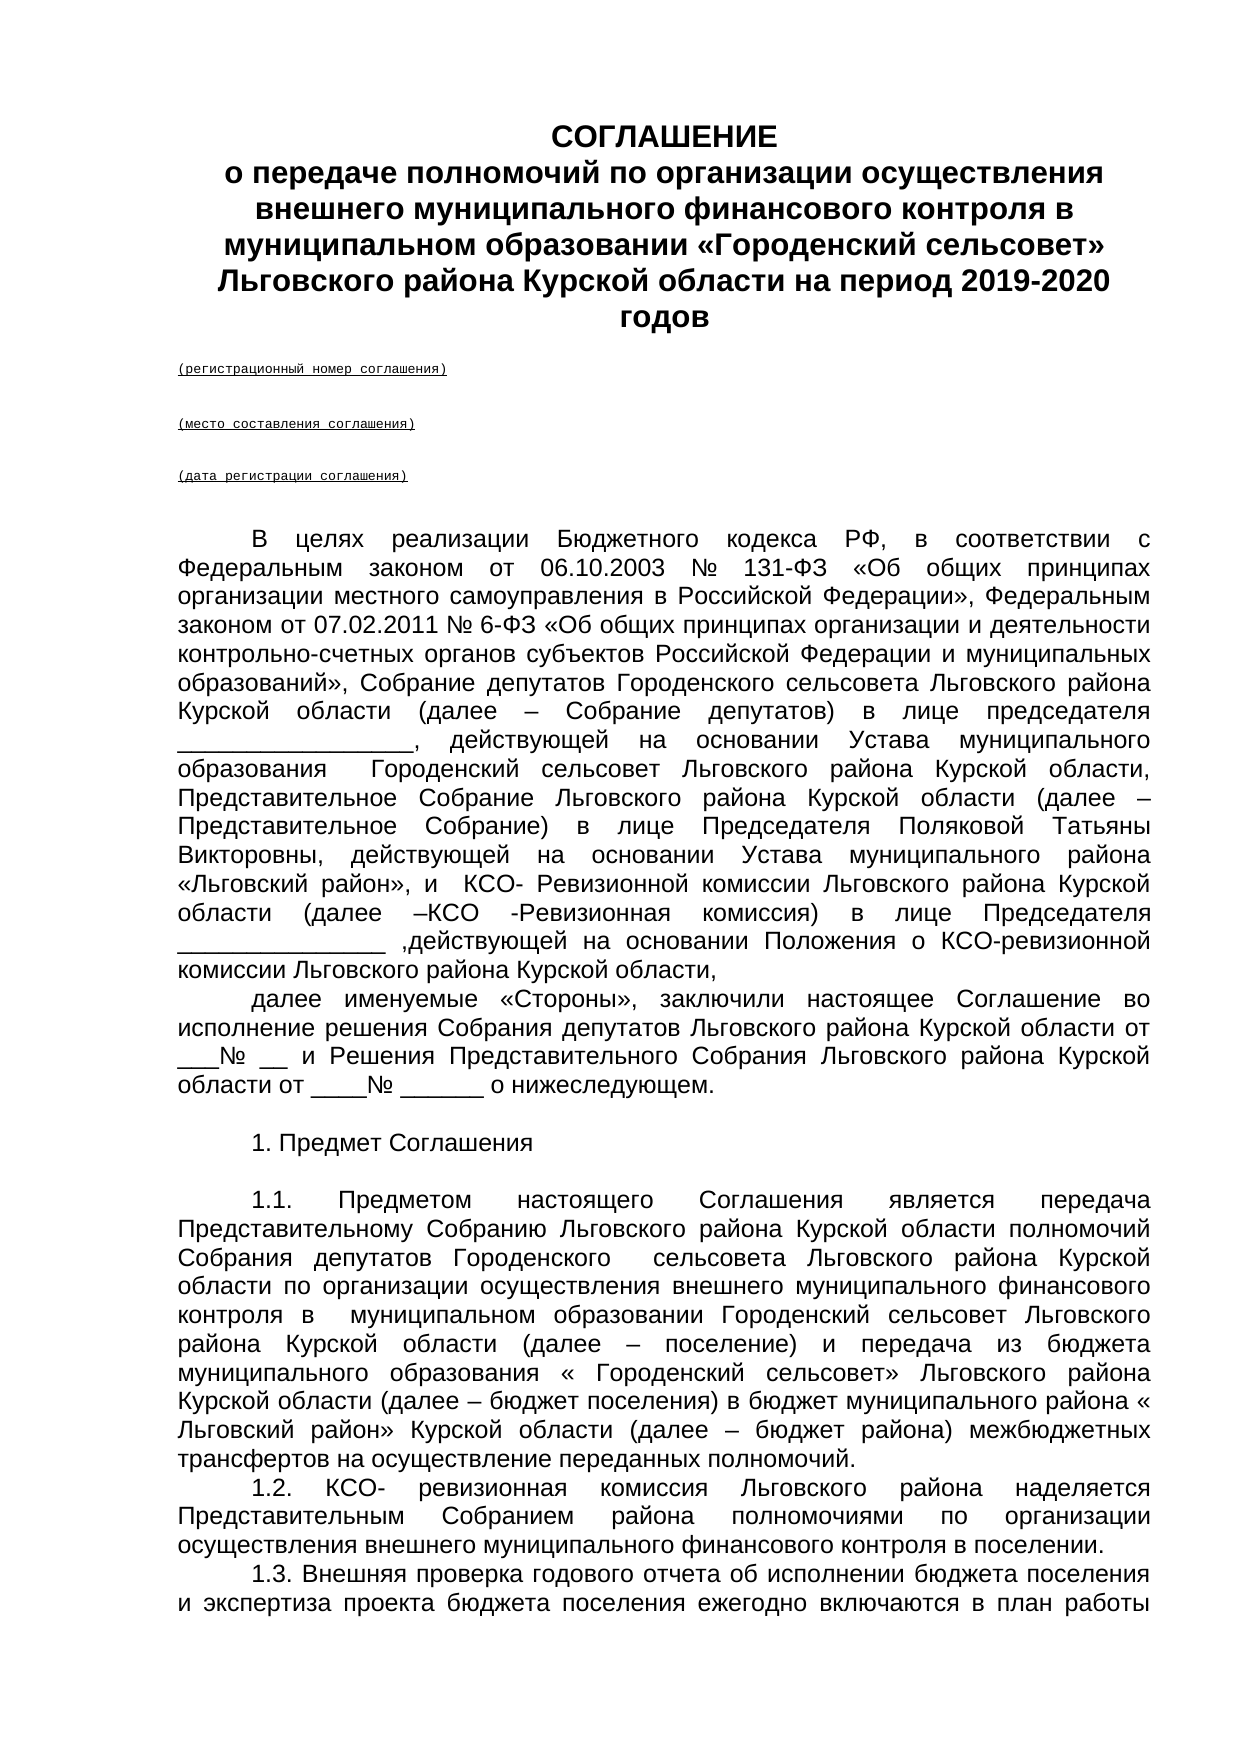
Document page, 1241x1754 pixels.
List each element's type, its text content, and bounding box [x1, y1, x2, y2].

text (дата регистрации соглашения) [177, 469, 1152, 495]
text 1.1. Предметом настоящего Соглашения является передача Представительному Собранию Льговского района Курской области полномочий Собрания депутатов Городенского сельсовета Льговского района Курской области по организации осуществления внешнего муниципального финансового контроля в муниципальном образовании Городенский сельсовет Льговского района Курской области (далее – поселение) и передача из бюджета муниципального образования « Городенский сельсовет» Льговского района Курской области (далее – бюджет поселения) в бюджет муниципального района « Льговский район» Курской области (далее – бюджет района) межбюджетных трансфертов на осуществление переданных полномочий. [177, 1185, 1152, 1472]
text далее именуемые «Стороны», заключили настоящее Соглашение во исполнение решения Собрания депутатов Льговского района Курской области от ___№ __ и Решения Представительного Собрания Льговского района Курской области от ____№ ______ о нижеследующем. [177, 984, 1152, 1099]
text 1.2. КСО- ревизионная комиссия Льговского района наделяется Представительным Собранием района полномочиями по организации осуществления внешнего муниципального финансового контроля в поселении. [177, 1472, 1152, 1559]
text (регистрационный номер соглашения) [177, 362, 1152, 388]
text (место составления соглашения) [177, 417, 1152, 443]
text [177, 1559, 1152, 1616]
text В целях реализации Бюджетного кодекса РФ, в соответствии с Федеральным законом от 06.10.2003 № 131-ФЗ «Об общих принципах организации местного самоуправления в Российской Федерации», Федеральным законом от 07.02.2011 № 6-ФЗ «Об общих принципах организации и деятельности контрольно-счетных органов субъектов Российской Федерации и муниципальных образований», Собрание депутатов Городенского сельсовета Льговского района Курской области (далее – Собрание депутатов) в лице председателя _________________, действующей на основании Устава муниципального образования Городенский сельсовет Льговского района Курской области, Представительное Собрание Льговского района Курской области (далее –Представительное Собрание) в лице Председателя Поляковой Татьяны Викторовны, действующей на основании Устава муниципального района «Льговский район», и КСО- Ревизионной комиссии Льговского района Курской области (далее –КСО -Ревизионная комиссия) в лице Председателя _______________ ,действующей на основании Положения о КСО-ревизионной комиссии Льговского района Курской области, [177, 524, 1152, 984]
text СОГЛАШЕНИЕ [177, 118, 1152, 154]
text о передаче полномочий по организации осуществления внешнего муниципального финансового контроля в муниципальном образовании «Городенский сельсовет» Льговского района Курской области на период 2019-2020 годов [177, 154, 1152, 334]
text 1. Предмет Соглашения [177, 1127, 1152, 1156]
